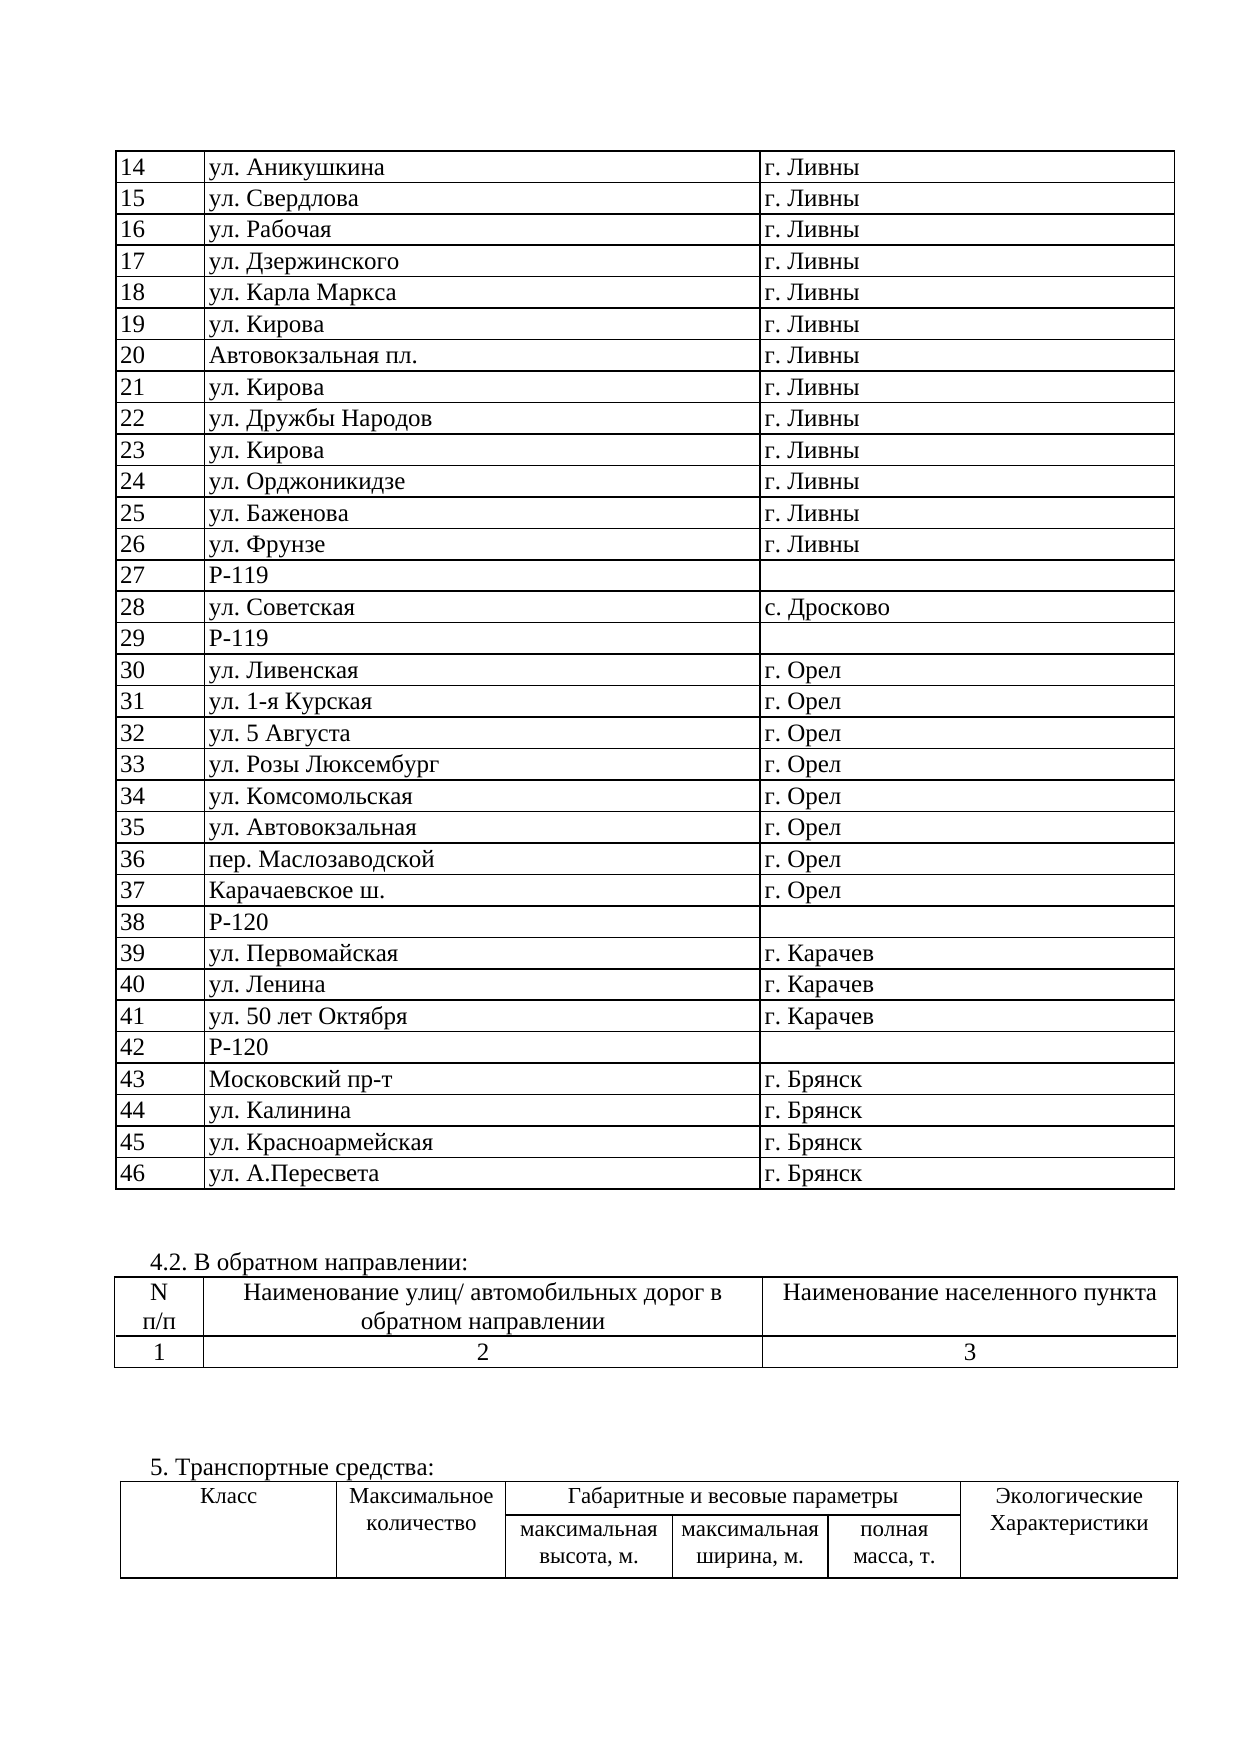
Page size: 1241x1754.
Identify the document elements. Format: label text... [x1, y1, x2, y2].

table_cell 35 [117, 812, 204, 842]
table_cell ул. 50 лет Октября [205, 1001, 759, 1031]
table_cell ул. Советская [205, 592, 759, 622]
table_cell г. Орел [761, 844, 1174, 873]
table_cell ул. Орджоникидзе [205, 466, 759, 496]
table_cell ул. Аникушкина [205, 152, 759, 181]
table_cell 37 [117, 875, 204, 905]
table_cell ул. Ленина [205, 970, 759, 999]
table_cell с. Дросково [761, 592, 1174, 622]
table_cell ул. А.Пересвета [205, 1158, 759, 1188]
table_cell Карачаевское ш. [205, 875, 759, 905]
table_cell 29 [117, 623, 204, 653]
table_cell г. Карачев [761, 970, 1174, 999]
table_cell 36 [117, 844, 204, 873]
table_cell Р-119 [205, 561, 759, 590]
table_cell 14 [117, 152, 204, 181]
table_cell 26 [117, 529, 204, 559]
table_cell [761, 907, 1174, 936]
table_cell ул. Красноармейская [205, 1127, 759, 1157]
table_cell ул. Ливенская [205, 655, 759, 685]
table_cell г. Ливны [761, 435, 1174, 464]
table_cell 33 [117, 749, 204, 779]
table_cell г. Орел [761, 686, 1174, 716]
table_cell [761, 623, 1174, 653]
table_cell ул. Розы Люксембург [205, 749, 759, 779]
table_cell г. Карачев [761, 1001, 1174, 1031]
table_cell ул. Фрунзе [205, 529, 759, 559]
table_header N п/п [115, 1278, 203, 1335]
table_header Габаритные и весовые параметры [506, 1482, 960, 1514]
table_cell г. Брянск [761, 1127, 1174, 1157]
table_cell [761, 561, 1174, 590]
table_cell Московский пр-т [205, 1064, 759, 1094]
table_cell г. Ливны [761, 309, 1174, 339]
table_cell 22 [117, 403, 204, 433]
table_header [961, 1482, 1177, 1577]
table_cell 41 [117, 1001, 204, 1031]
table_cell максимальная высота, м. [506, 1516, 672, 1577]
table_header Класс [121, 1482, 336, 1577]
table_cell Р-119 [205, 623, 759, 653]
table_cell 44 [117, 1095, 204, 1125]
table_cell ул. Баженова [205, 498, 759, 527]
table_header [337, 1482, 505, 1577]
text 5. Транспортные средства: [150, 1452, 1090, 1481]
table_cell 31 [117, 686, 204, 716]
table_cell 27 [117, 561, 204, 590]
table_cell ул. 1-я Курская [205, 686, 759, 716]
table_cell 30 [117, 655, 204, 685]
table_cell г. Орел [761, 655, 1174, 685]
table_cell ул. 5 Августа [205, 718, 759, 748]
table_cell ул. Кирова [205, 435, 759, 464]
table_cell 23 [117, 435, 204, 464]
table_cell 2 [204, 1337, 762, 1366]
table_cell ул. Рабочая [205, 215, 759, 244]
table_cell ул. Первомайская [205, 938, 759, 968]
table_cell 3 [763, 1335, 1177, 1366]
table_cell Р-120 [205, 907, 759, 936]
table_cell г. Ливны [761, 340, 1174, 370]
table_cell г. Ливны [761, 529, 1174, 559]
table_cell 45 [117, 1127, 204, 1157]
table_cell ул. Кирова [205, 309, 759, 339]
table_cell 43 [117, 1064, 204, 1094]
table_cell г. Орел [761, 781, 1174, 811]
table_cell ул. Кирова [205, 372, 759, 402]
table_cell г. Ливны [761, 152, 1174, 181]
table_cell г. Орел [761, 749, 1174, 779]
table_cell 18 [117, 277, 204, 307]
table_cell 24 [117, 466, 204, 496]
table_cell ул. Дружбы Народов [205, 403, 759, 433]
table_cell максимальная ширина, м. [673, 1516, 827, 1577]
table_cell Автовокзальная пл. [205, 340, 759, 370]
table_cell ул. Карла Маркса [205, 277, 759, 307]
table_cell г. Орел [761, 812, 1174, 842]
table_cell г. Брянск [761, 1064, 1174, 1094]
text 4.2. В обратном направлении: [150, 1247, 1090, 1276]
table_cell г. Ливны [761, 403, 1174, 433]
table_cell Р-120 [205, 1032, 759, 1062]
table_cell г. Карачев [761, 938, 1174, 968]
table_cell 20 [117, 340, 204, 370]
table_header Наименование населенного пункта [763, 1278, 1177, 1335]
table_cell 32 [117, 718, 204, 748]
table_cell г. Брянск [761, 1095, 1174, 1125]
table_cell пер. Маслозаводской [205, 844, 759, 873]
table_cell г. Брянск [761, 1158, 1174, 1188]
table_cell ул. Свердлова [205, 183, 759, 213]
table_cell г. Ливны [761, 277, 1174, 307]
table_cell ул. Дзержинского [205, 246, 759, 276]
table_cell [761, 1032, 1174, 1062]
table_cell 21 [117, 372, 204, 402]
table_cell 28 [117, 592, 204, 622]
table_cell ул. Автовокзальная [205, 812, 759, 842]
table_cell 34 [117, 781, 204, 811]
table_cell 46 [117, 1158, 204, 1188]
table_cell 19 [117, 309, 204, 339]
table_cell г. Орел [761, 875, 1174, 905]
table_cell г. Ливны [761, 498, 1174, 527]
table_cell г. Орел [761, 718, 1174, 748]
table_cell 40 [117, 970, 204, 999]
table_cell 17 [117, 246, 204, 276]
table_cell г. Ливны [761, 215, 1174, 244]
table_cell 16 [117, 215, 204, 244]
table_cell ул. Комсомольская [205, 781, 759, 811]
table_cell ул. Калинина [205, 1095, 759, 1125]
table_cell 38 [117, 907, 204, 936]
table_cell полная масса, т. [829, 1516, 960, 1577]
table_cell г. Ливны [761, 183, 1174, 213]
table_header Наименование улиц/ автомобильных дорог в обратном направлении [204, 1278, 762, 1335]
table_cell 15 [117, 183, 204, 213]
table_cell 25 [117, 498, 204, 527]
table_cell 39 [117, 938, 204, 968]
table_cell 42 [117, 1032, 204, 1062]
table_cell 1 [115, 1336, 203, 1366]
table_cell г. Ливны [761, 466, 1174, 496]
table_cell г. Ливны [761, 246, 1174, 276]
table_cell г. Ливны [761, 372, 1174, 402]
